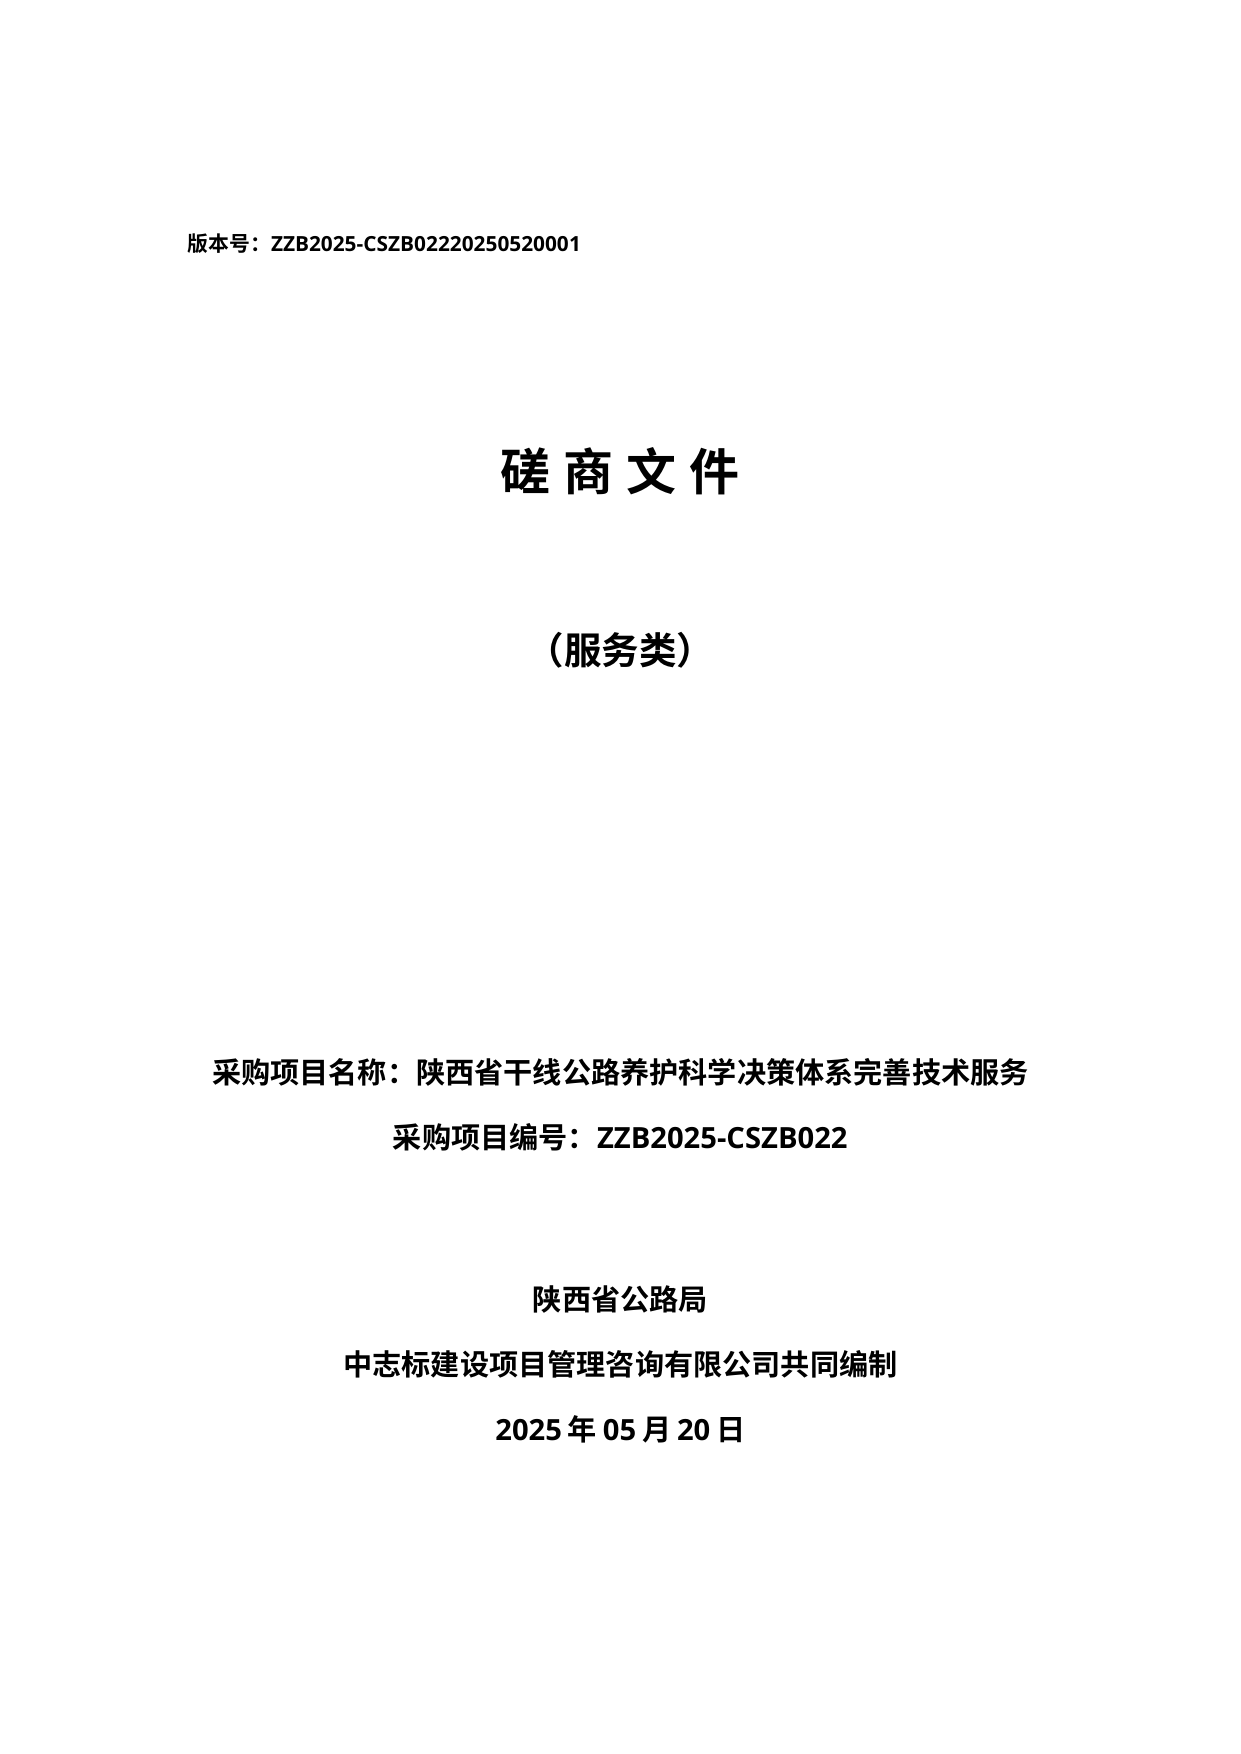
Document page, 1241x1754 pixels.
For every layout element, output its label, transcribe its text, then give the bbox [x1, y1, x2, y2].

text 采购项目名称：陕西省干线公路养护科学决策体系完善技术服务 [187, 1039, 1053, 1104]
text 版本号：ZZB2025-CSZB02220250520001 [187, 227, 1053, 422]
text 采购项目编号：ZZB2025-CSZB022 [187, 1104, 1053, 1267]
text 中志标建设项目管理咨询有限公司共同编制 [187, 1332, 1053, 1397]
text 陕西省公路局 [187, 1267, 1053, 1332]
text 2025年05月20日 [187, 1397, 1053, 1462]
text 磋 商 文 件 [187, 422, 1053, 617]
text （服务类） [187, 617, 1053, 1039]
